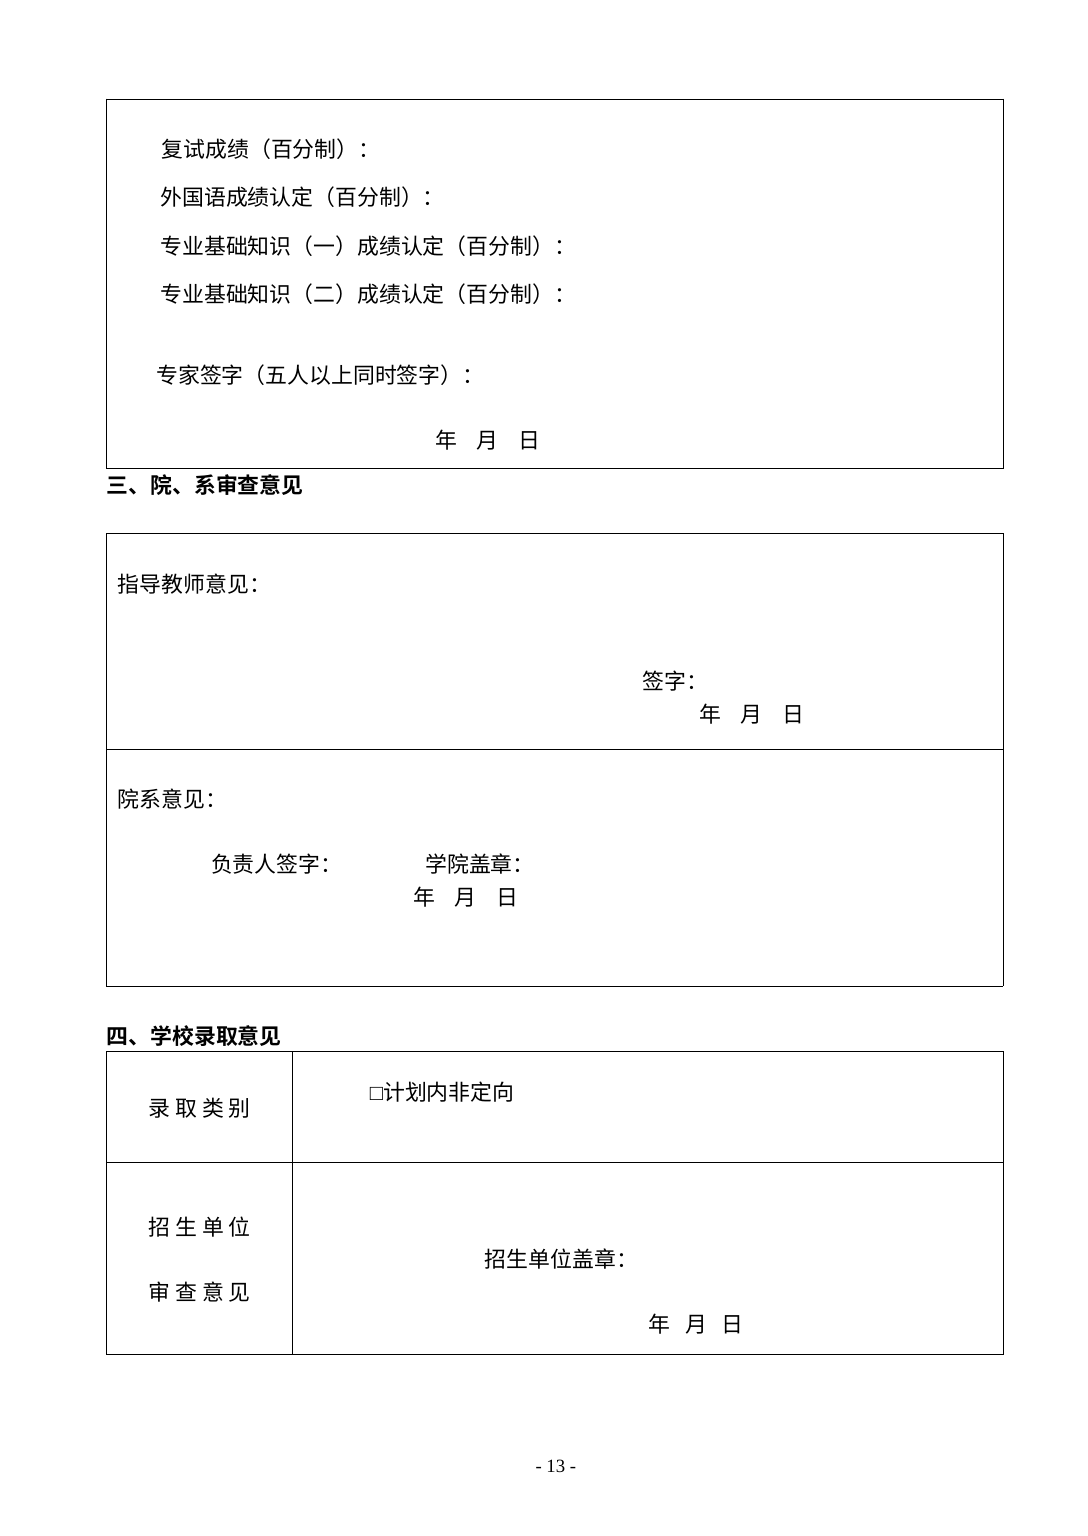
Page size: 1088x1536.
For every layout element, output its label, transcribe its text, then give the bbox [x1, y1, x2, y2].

table_header 指导教师意见： 签字： 年 月 日 [107, 534, 1003, 749]
text 四、学校录取意见 [106, 1018, 1005, 1051]
text 三、院、系审查意见 [106, 468, 1005, 501]
table_header □计划内非定向 [293, 1052, 1003, 1162]
table_cell 复试成绩（百分制）： 外国语成绩认定（百分制）： 专业基础知识（一）成绩认定（百分制）： 专业基础知识（二）成绩认定（百分制）： 专家签字（五人以上同时签字）： 年 月 日 [107, 100, 1003, 468]
table_header 录 取 类 别 [107, 1052, 292, 1162]
table_cell 招生单位盖章： 年 月 日 [293, 1163, 1003, 1354]
table_cell 招 生 单 位 审 查 意 见 [107, 1163, 292, 1354]
table_cell 院系意见： 负责人签字： 学院盖章： 年 月 日 [107, 750, 1003, 986]
